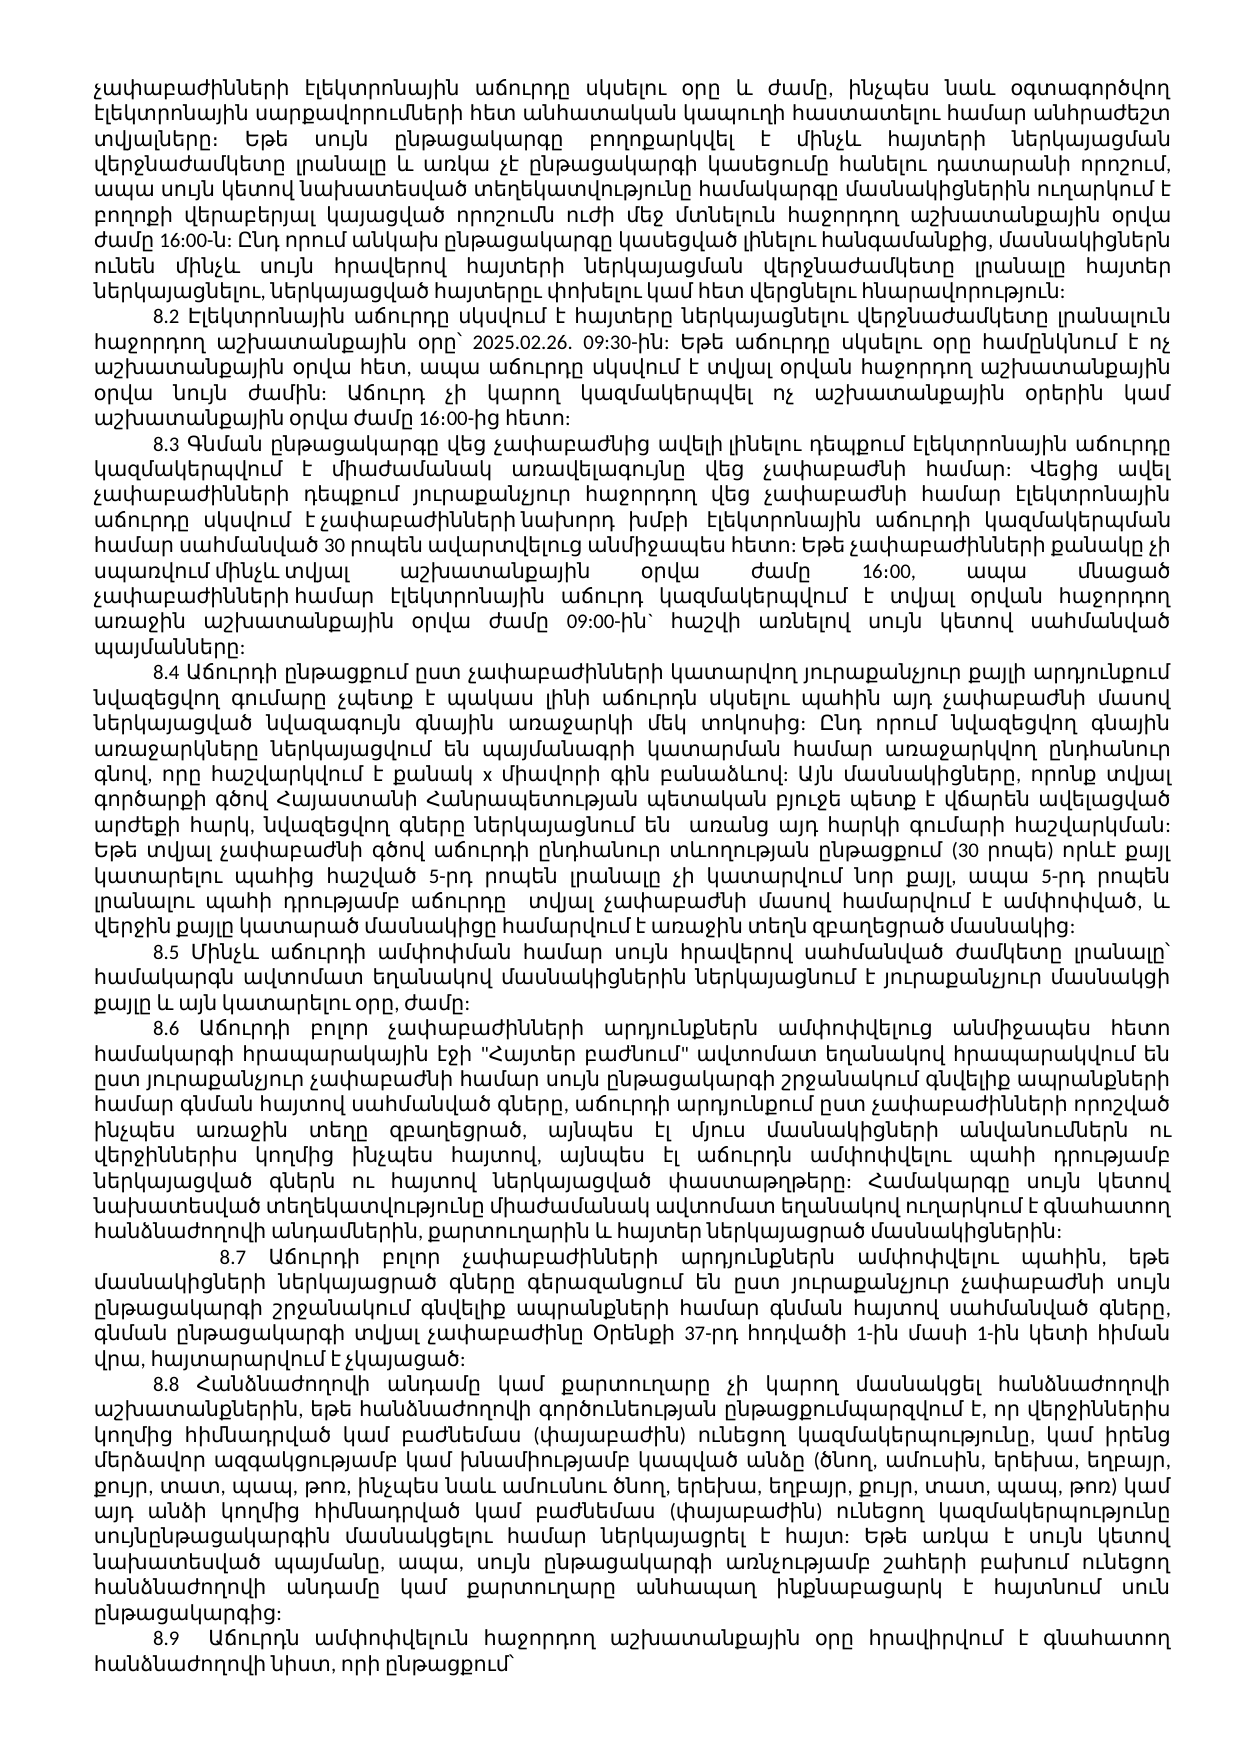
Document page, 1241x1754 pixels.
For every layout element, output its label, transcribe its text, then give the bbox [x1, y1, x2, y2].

text 8.9 Աճուրդն ամփոփվելուն հաջորդող աշխատանքային օրը հրավիրվում է գնահատող հանձնաժողովի նիստ, որի ընթացքում՝ [94, 1625, 1171, 1676]
text 8.6 Աճուրդի բոլոր չափաբաժինների արդյունքներն ամփոփվելուց անմիջապես հետո համակարգի հրապարակային էջի "Հայտեր բաժնում" ավտոմատ եղանակով հրապարակվում են ըստ յուրաքանչյուր չափաբաժնի համար սույն ընթացակարգի շրջանակում գնվելիք ապրանքների համար գնման հայտով սահմանված գները, աճուրդի արդյունքում ըստ չափաբաժինների որոշված ինչպես առաջին տեղը զբաղեցրած, այնպես էլ մյուս մասնակիցների անվանումներն ու վերջիններիս կողմից ինչպես հայտով, այնպես էլ աճուրդն ամփոփվելու պահի դրությամբ ներկայացված գներն ու հայտով ներկայացված փաստաթղթերը: Համակարգը սույն կետով նախատեսված տեղեկատվությունը միաժամանակ ավտոմատ եղանակով ուղարկում է գնահատող հանձնաժողովի անդամներին, քարտուղարին և հայտեր ներկայացրած մասնակիցներին: [94, 1015, 1171, 1244]
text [94, 75, 1171, 304]
text 8.3 Գնման ընթացակարգը վեց չափաբաժնից ավելի լինելու դեպքում էլեկտրոնային աճուրդը կազմակերպվում է միաժամանակ առավելագույնը վեց չափաբաժնի համար: Վեցից ավել չափաբաժինների դեպքում յուրաքանչյուր հաջորդող վեց չափաբաժնի համար էլեկտրոնային աճուրդը սկսվում է չափաբաժինների նախորդ խմբի էլեկտրոնային աճուրդի կազմակերպման համար սահմանված 30 րոպեն ավարտվելուց անմիջապես հետո: Եթե չափաբաժինների քանակը չի սպառվում մինչև տվյալ աշխատանքային օրվա ժամը 16։00, ապա մնացած չափաբաժինների համար էլեկտրոնային աճուրդ կազմակերպվում է տվյալ օրվան հաջորդող առաջին աշխատանքային օրվա ժամը 09:00-ին` հաշվի առնելով սույն կետով սահմանված պայմանները: [94, 431, 1171, 659]
text 8.5 Մինչև աճուրդի ամփոփման համար սույն հրավերով սահմանված ժամկետը լրանալը՝ համակարգն ավտոմատ եղանակով մասնակիցներին ներկայացնում է յուրաքանչյուր մասնակցի քայլը և այն կատարելու օրը, ժամը: [94, 939, 1171, 1015]
text 8.4 Աճուրդի ընթացքում ըստ չափաբաժինների կատարվող յուրաքանչյուր քայլի արդյունքում նվազեցվող գումարը չպետք է պակաս լինի աճուրդն սկսելու պահին այդ չափաբաժնի մասով ներկայացված նվազագույն գնային առաջարկի մեկ տոկոսից: Ընդ որում նվազեցվող գնային առաջարկները ներկայացվում են պայմանագրի կատարման համար առաջարկվող ընդհանուր գնով, որը հաշվարկվում է քանակ x միավորի գին բանաձևով: Այն մասնակիցները, որոնք տվյալ գործարքի գծով Հայաստանի Հանրապետության պետական բյուջե պետք է վճարեն ավելացված արժեքի հարկ, նվազեցվող գները ներկայացնում են առանց այդ հարկի գումարի հաշվարկման: Եթե տվյալ չափաբաժնի գծով աճուրդի ընդհանուր տևողության ընթացքում (30 րոպե) որևէ քայլ կատարելու պահից հաշված 5-րդ րոպեն լրանալը չի կատարվում նոր քայլ, ապա 5-րդ րոպեն լրանալու պահի դրությամբ աճուրդը տվյալ չափաբաժնի մասով համարվում է ամփոփված, և վերջին քայլը կատարած մասնակիցը համարվում է առաջին տեղն զբաղեցրած մասնակից: [94, 659, 1171, 939]
text 8.2 Էլեկտրոնային աճուրդը սկսվում է հայտերը ներկայացնելու վերջնաժամկետը լրանալուն հաջորդող աշխատանքային օրը՝ 2025.02.26. 09:30 -ին: Եթե աճուրդը սկսելու օրը համընկնում է ոչ աշխատանքային օրվա հետ, ապա աճուրդը սկսվում է տվյալ օրվան հաջորդող աշխատանքային օրվա նույն ժամին: Աճուրդ չի կարող կազմակերպվել ոչ աշխատանքային օրերին կամ աշխատանքային օրվա ժամը 16։00-ից հետո: [94, 304, 1171, 431]
text 8.7 Աճուրդի բոլոր չափաբաժինների արդյունքներն ամփոփվելու պահին, եթե մասնակիցների ներկայացրած գները գերազանցում են ըստ յուրաքանչյուր չափաբաժնի սույն ընթացակարգի շրջանակում գնվելիք ապրանքների համար գնման հայտով սահմանված գները, գնման ընթացակարգի տվյալ չափաբաժինը Օրենքի 37-րդ հոդվածի 1-ին մասի 1-ին կետի հիման վրա, հայտարարվում է չկայացած: [94, 1244, 1171, 1371]
text 8.8 Հանձնաժողովի անդամը կամ քարտուղարը չի կարող մասնակցել հանձնաժողովի աշխատանքներին, եթե հանձնաժողովի գործունեության ընթացքումպարզվում է, որ վերջիններիս կողմից հիմնադրված կամ բաժնեմաս (փայաբաժին) ունեցող կազմակերպությունը, կամ իրենց մերձավոր ազգակցությամբ կամ խնամիությամբ կապված անձը (ծնող, ամուսին, երեխա, եղբայր, քույր, տատ, պապ, թոռ, ինչպես նաև ամուսնու ծնող, երեխա, եղբայր, քույր, տատ, պապ, թոռ) կամ այդ անձի կողմից հիմնադրված կամ բաժնեմաս (փայաբաժին) ունեցող կազմակերպությունը սույնընթացակարգին մասնակցելու համար ներկայացրել է հայտ: Եթե առկա է սույն կետով նախատեսված պայմանը, ապա, սույն ընթացակարգի առնչությամբ շահերի բախում ունեցող հանձնաժողովի անդամը կամ քարտուղարը անհապաղ ինքնաբացարկ է հայտնում սուն ընթացակարգից: [94, 1371, 1171, 1625]
